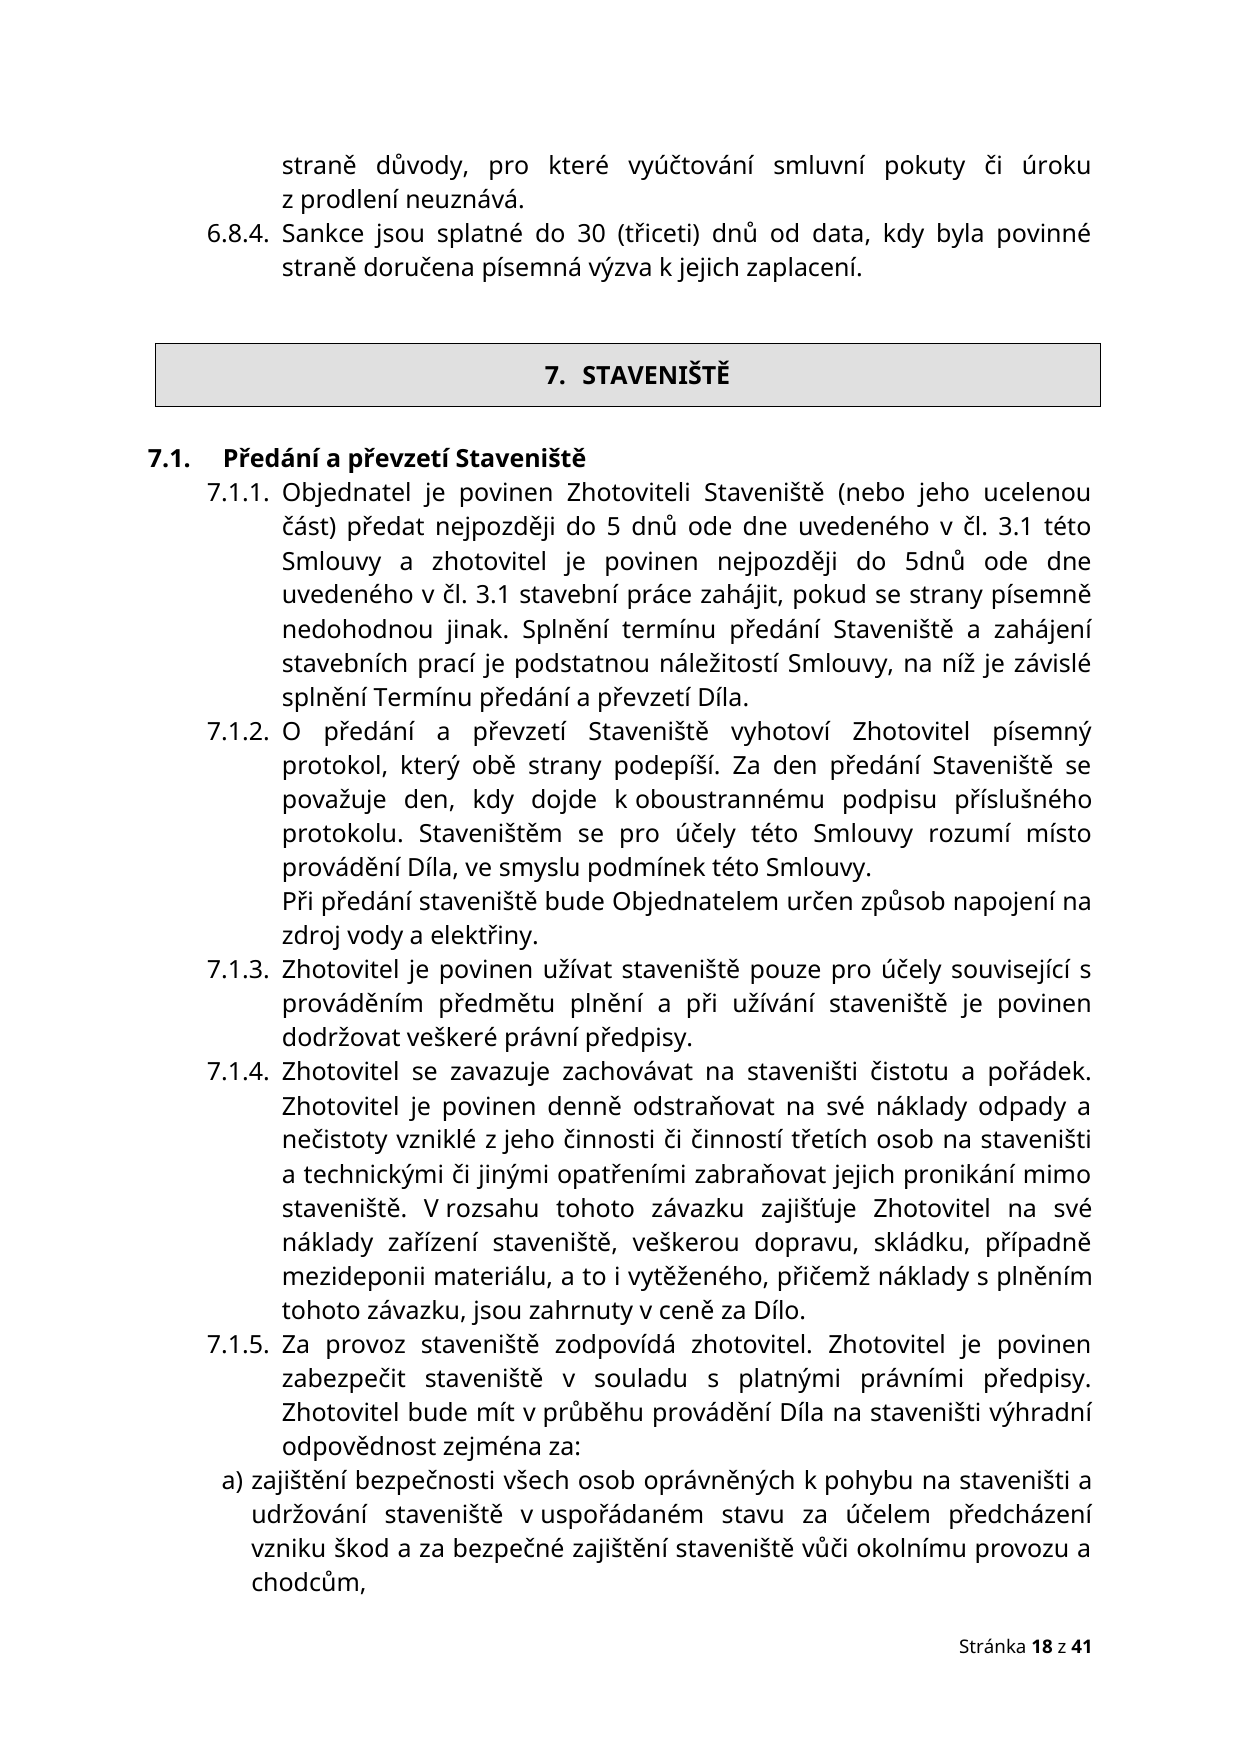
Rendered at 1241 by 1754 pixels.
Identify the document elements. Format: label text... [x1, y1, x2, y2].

text Při předání staveniště bude Objednatelem určen způsob napojení na zdroj vody a elektřiny. [282, 884, 1093, 952]
list Objednatel je povinen Zhotoviteli Staveniště (nebo jeho ucelenou část) předat nejpozději do 5 dnů ode dne uvedeného v čl. 3.1 této Smlouvy a zhotovitel je povinen nejpozději do 5dnů ode dne uvedeného v čl. 3.1 stavební práce zahájit, pokud se strany písemně nedohodnou jinak. Splnění termínu předání Staveniště a zahájení stavebních prací je podstatnou náležitostí Smlouvy, na níž je závislé splnění Termínu předání a převzetí Díla. [207, 475, 1093, 713]
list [207, 148, 1093, 216]
list Zhotovitel je povinen užívat staveniště pouze pro účely související s prováděním předmětu plnění a při užívání staveniště je povinen dodržovat veškeré právní předpisy. [207, 952, 1093, 1054]
list zajištění bezpečnosti všech osob oprávněných k pohybu na staveništi a udržování staveniště v uspořádaném stavu za účelem předcházení vzniku škod a za bezpečné zajištění staveniště vůči okolnímu provozu a chodcům, [221, 1463, 1093, 1599]
list O předání a převzetí Staveniště vyhotoví Zhotovitel písemný protokol, který obě strany podepíší. Za den předání Staveniště se považuje den, kdy dojde k oboustrannému podpisu příslušného protokolu. Staveništěm se pro účely této Smlouvy rozumí místo provádění Díla, ve smyslu podmínek této Smlouvy. [207, 713, 1093, 884]
list Zhotovitel se zavazuje zachovávat na staveništi čistotu a pořádek. Zhotovitel je povinen denně odstraňovat na své náklady odpady a nečistoty vzniklé z jeho činnosti či činností třetích osob na staveništi a technickými či jinými opatřeními zabraňovat jejich pronikání mimo staveniště. V rozsahu tohoto závazku zajišťuje Zhotovitel na své náklady zařízení staveniště, veškerou dopravu, skládku, případně mezideponii materiálu, a to i vytěženého, přičemž náklady s plněním tohoto závazku, jsou zahrnuty v ceně za Dílo. [207, 1054, 1093, 1327]
table_header Staveniště [156, 344, 1100, 406]
list Předání a převzetí Staveniště [148, 441, 1093, 475]
list Sankce jsou splatné do 30 (třiceti) dnů od data, kdy byla povinné straně doručena písemná výzva k jejich zaplacení. [207, 216, 1093, 284]
list Za provoz staveniště zodpovídá zhotovitel. Zhotovitel je povinen zabezpečit staveniště v souladu s platnými právními předpisy. Zhotovitel bude mít v průběhu provádění Díla na staveništi výhradní odpovědnost zejména za: [207, 1327, 1093, 1463]
